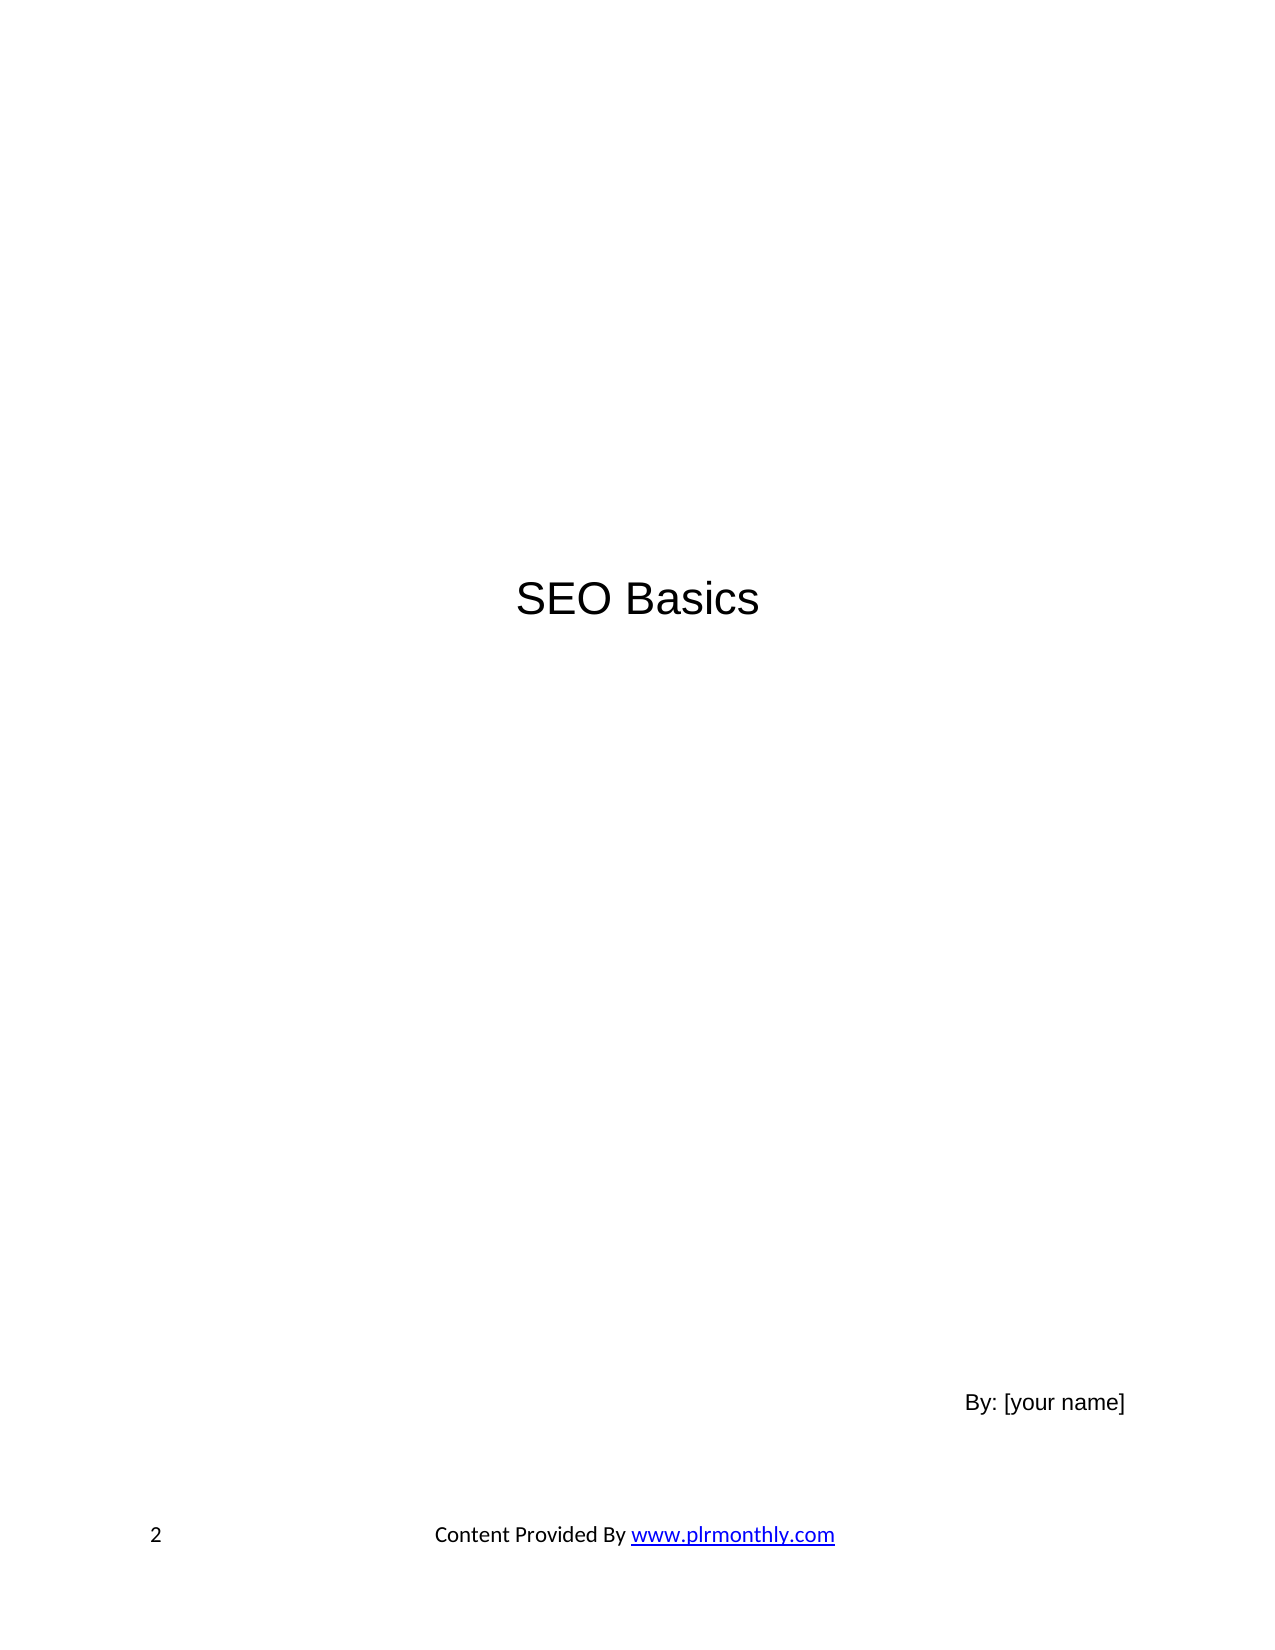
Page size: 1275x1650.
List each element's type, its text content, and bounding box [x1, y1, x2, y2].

text SEO Basics [150, 572, 1125, 624]
text By: [your name] [150, 1389, 1125, 1415]
